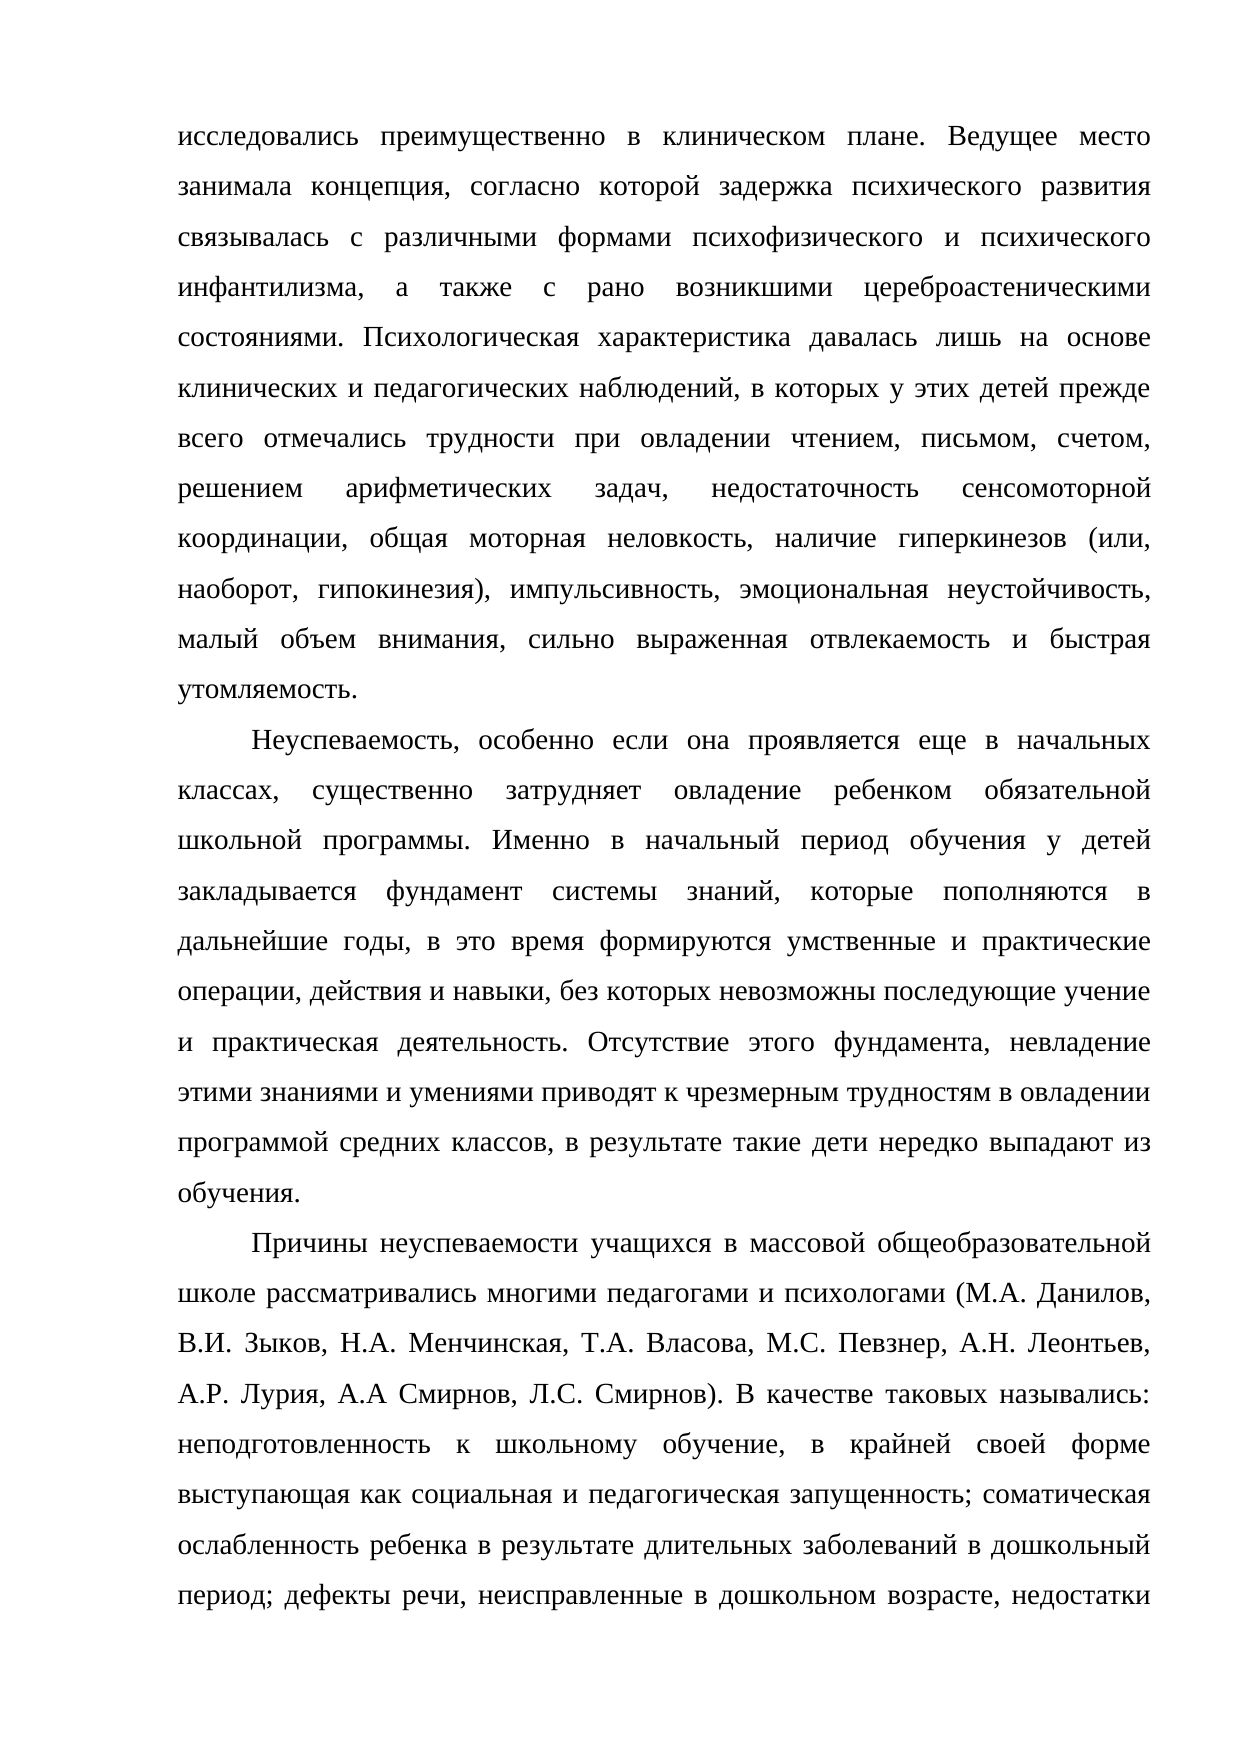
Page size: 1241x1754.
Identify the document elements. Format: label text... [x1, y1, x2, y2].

text Неуспеваемость, особенно если она проявляется еще в начальных классах, существенно затрудняет овладение ребенком обязательной школьной программы. Именно в начальный период обучения у детей закладывается фундамент системы знаний, которые пополняются в дальнейшие годы, в это время формируются умственные и практические операции, действия и навыки, без которых невозможны последующие учение и практическая деятельность. Отсутствие этого фундамента, невладение этими знаниями и умениями приводят к чрезмерным трудностям в овладении программой средних классов, в результате такие дети нередко выпадают из обучения. [177, 722, 1152, 1208]
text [177, 1225, 1152, 1611]
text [177, 118, 1152, 705]
